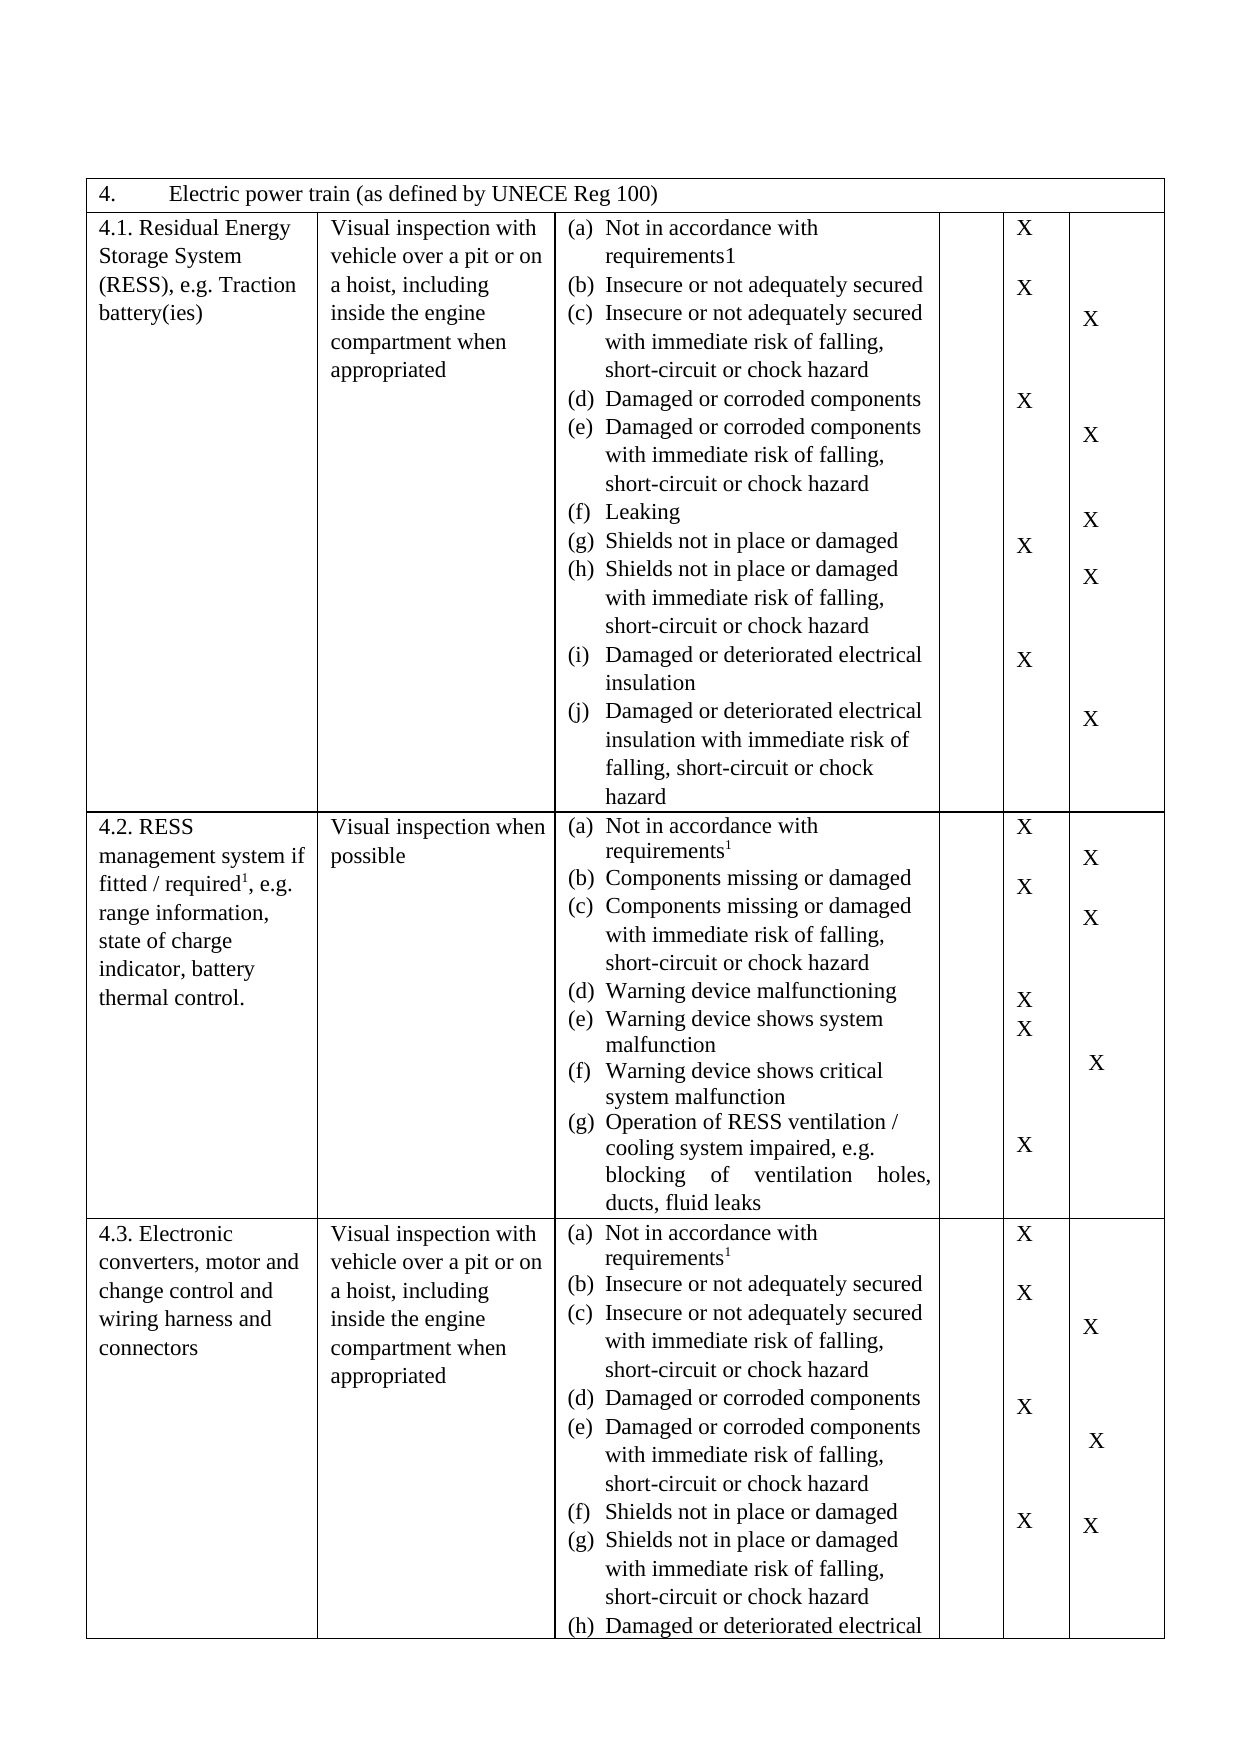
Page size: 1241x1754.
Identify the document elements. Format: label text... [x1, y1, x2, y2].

table_cell X X X X X [1004, 1219, 1069, 1638]
table_cell X X X X X [1070, 213, 1164, 811]
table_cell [318, 1219, 554, 1638]
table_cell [556, 1219, 939, 1638]
table_cell Visual inspection when possible [318, 813, 554, 1218]
table_header 4. Electric power train (as defined by UNECE Reg 100) [87, 179, 1164, 212]
table_cell Visual inspection with vehicle over a pit or on a hoist, including inside the engine compartment when appropriated [318, 213, 554, 811]
table_cell X X X X [1070, 1219, 1164, 1638]
table_cell [940, 1219, 1003, 1638]
table_cell 4.2. RESS management system if fitted / required1, e.g. range information, state of charge indicator, battery thermal control. [87, 813, 317, 1218]
table_cell Not in accordance with requirements1 Insecure or not adequately secured Insecure or not adequately secured with immediate risk of falling, short-circuit or chock hazard Damaged or corroded components Damaged or corroded components with immediate risk of falling, short-circuit or chock hazard Leaking Shields not in place or damaged Shields not in place or damaged with immediate risk of falling, short-circuit or chock hazard Damaged or deteriorated electrical insulation Damaged or deteriorated electrical insulation with immediate risk of falling, short-circuit or chock hazard [556, 213, 939, 811]
table_cell Not in accordance with requirements1 Components missing or damaged Components missing or damaged with immediate risk of falling, short-circuit or chock hazard Warning device malfunctioning Warning device shows system malfunction Warning device shows critical system malfunction Operation of RESS ventilation / cooling system impaired, e.g. blocking of ventilation holes, ducts, fluid leaks [556, 813, 939, 1218]
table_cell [87, 1219, 317, 1638]
table_cell [940, 213, 1003, 811]
table_cell [940, 813, 1003, 1218]
table_cell X X X X X [1004, 813, 1069, 1218]
table_cell X X X [1070, 813, 1164, 1218]
table_cell 4.1. Residual Energy Storage System (RESS), e.g. Traction battery(ies) [87, 213, 317, 811]
table_cell X X X X X [1004, 213, 1069, 811]
